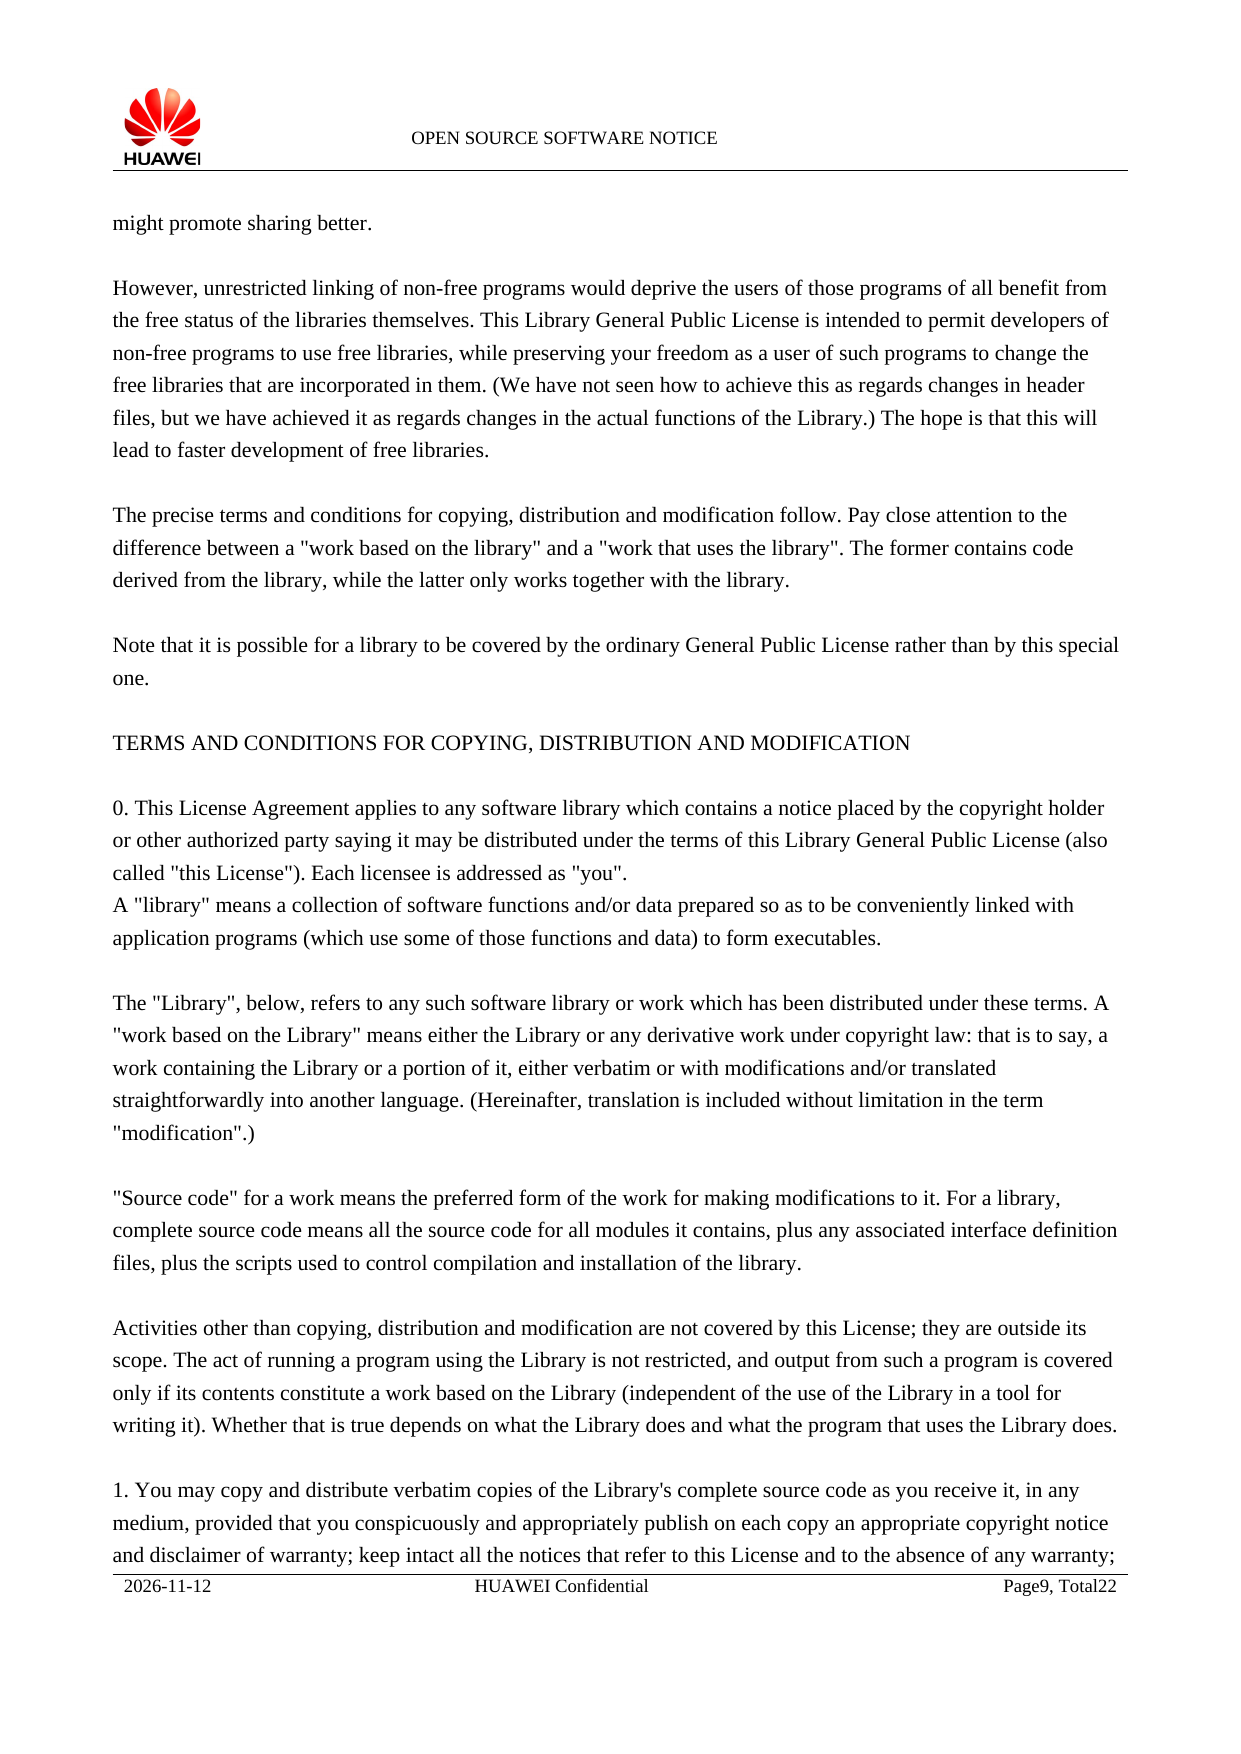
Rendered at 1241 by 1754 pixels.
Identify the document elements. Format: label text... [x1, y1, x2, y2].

picture [124, 88, 201, 165]
